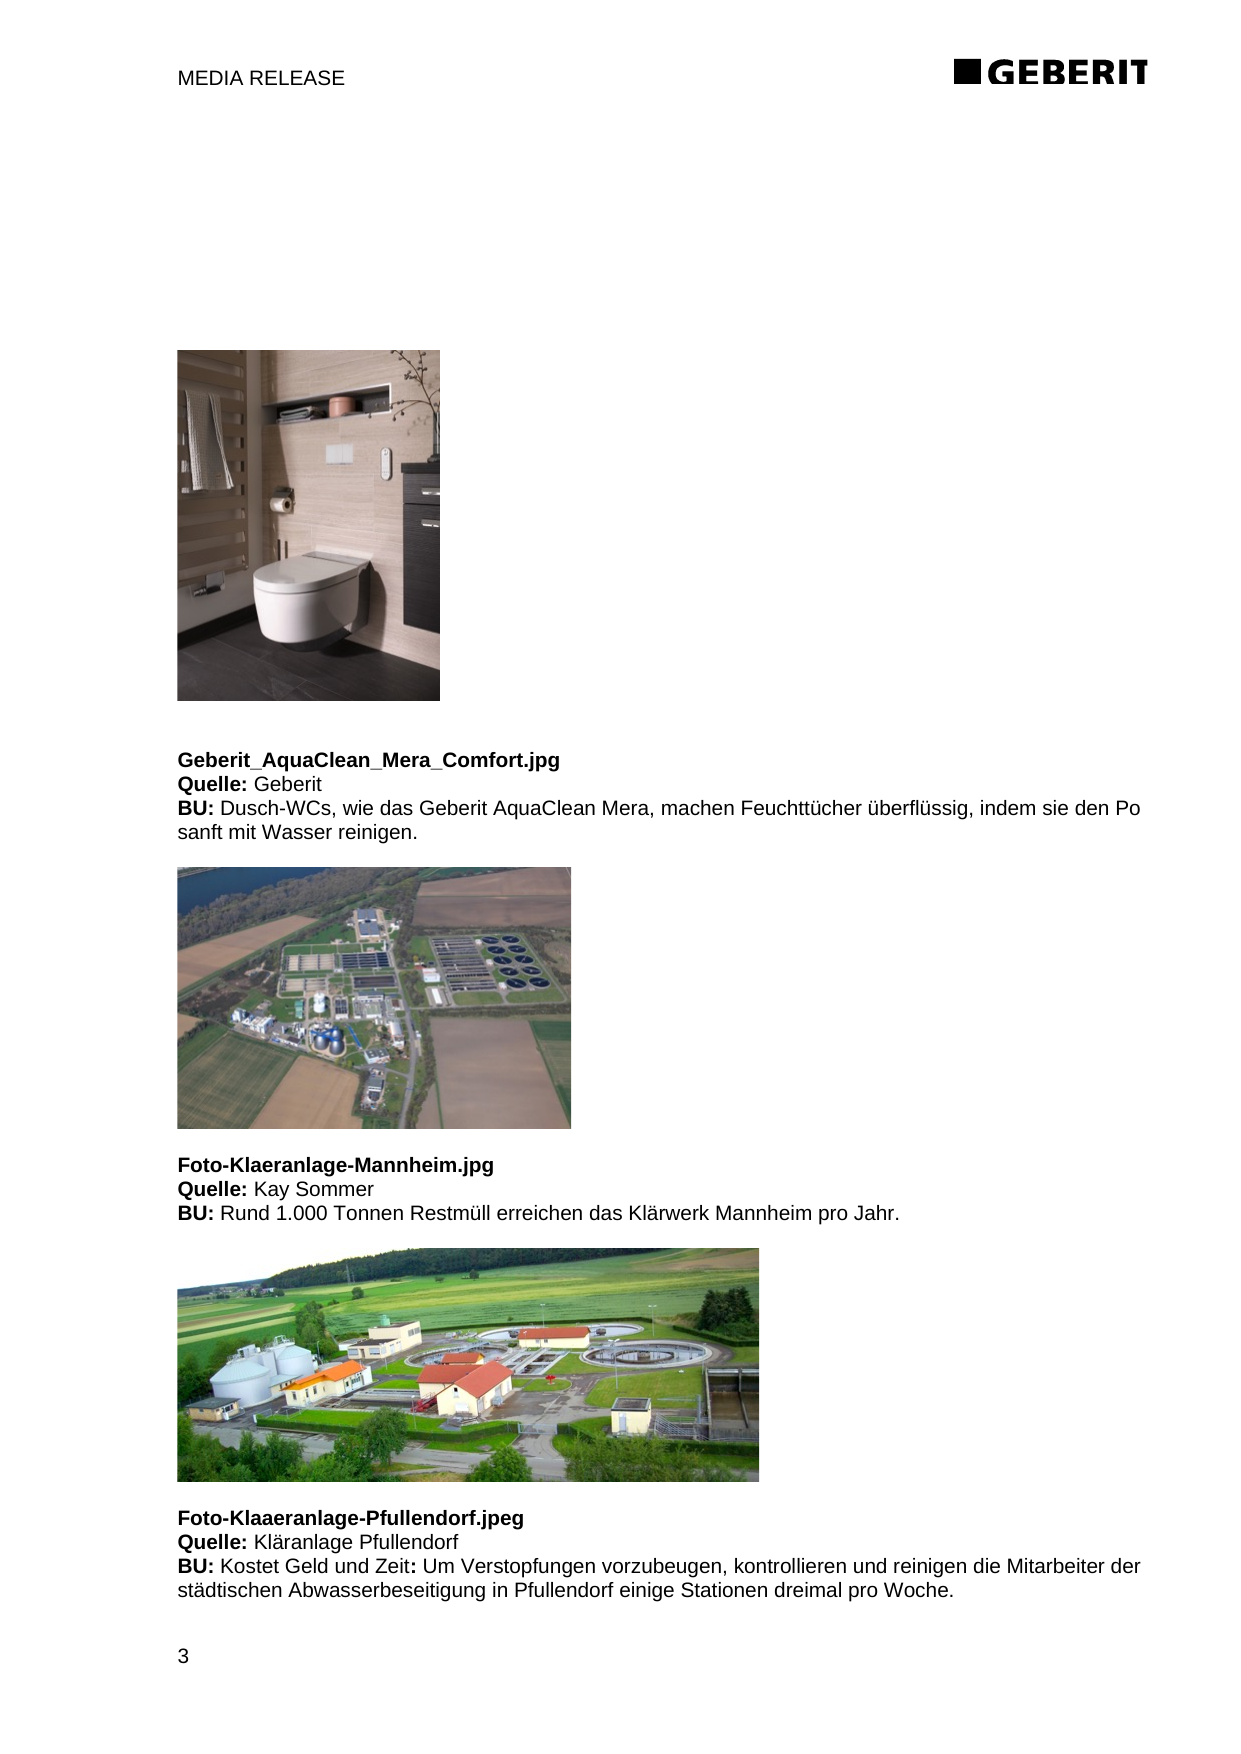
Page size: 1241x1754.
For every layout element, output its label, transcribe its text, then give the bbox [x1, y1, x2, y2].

picture [177, 350, 440, 701]
text Quelle: Geberit [177, 772, 1152, 796]
picture [953, 58, 1148, 84]
text Geberit_AquaClean_Mera_Comfort.jpg [177, 748, 1152, 772]
text Foto-Klaeranlage-Mannheim.jpg [177, 1153, 1152, 1177]
picture [177, 867, 572, 1129]
text BU: Dusch-WCs, wie das Geberit AquaClean Mera, machen Feuchttücher überflüssig, indem sie den Po sanft mit Wasser reinigen. [177, 796, 1152, 844]
text BU: Rund 1.000 Tonnen Restmüll erreichen das Klärwerk Mannheim pro Jahr. [177, 1201, 1152, 1225]
text BU: Kostet Geld und Zeit: Um Verstopfungen vorzubeugen, kontrollieren und reinigen die Mitarbeiter der städtischen Abwasserbeseitigung in Pfullendorf einige Stationen dreimal pro Woche. [177, 1553, 1152, 1601]
text Quelle: Kay Sommer [177, 1177, 1152, 1201]
text Quelle: Kläranlage Pfullendorf [177, 1529, 1152, 1553]
picture [177, 1248, 760, 1482]
text Foto-Klaaeranlage-Pfullendorf.jpeg [177, 1506, 1152, 1529]
